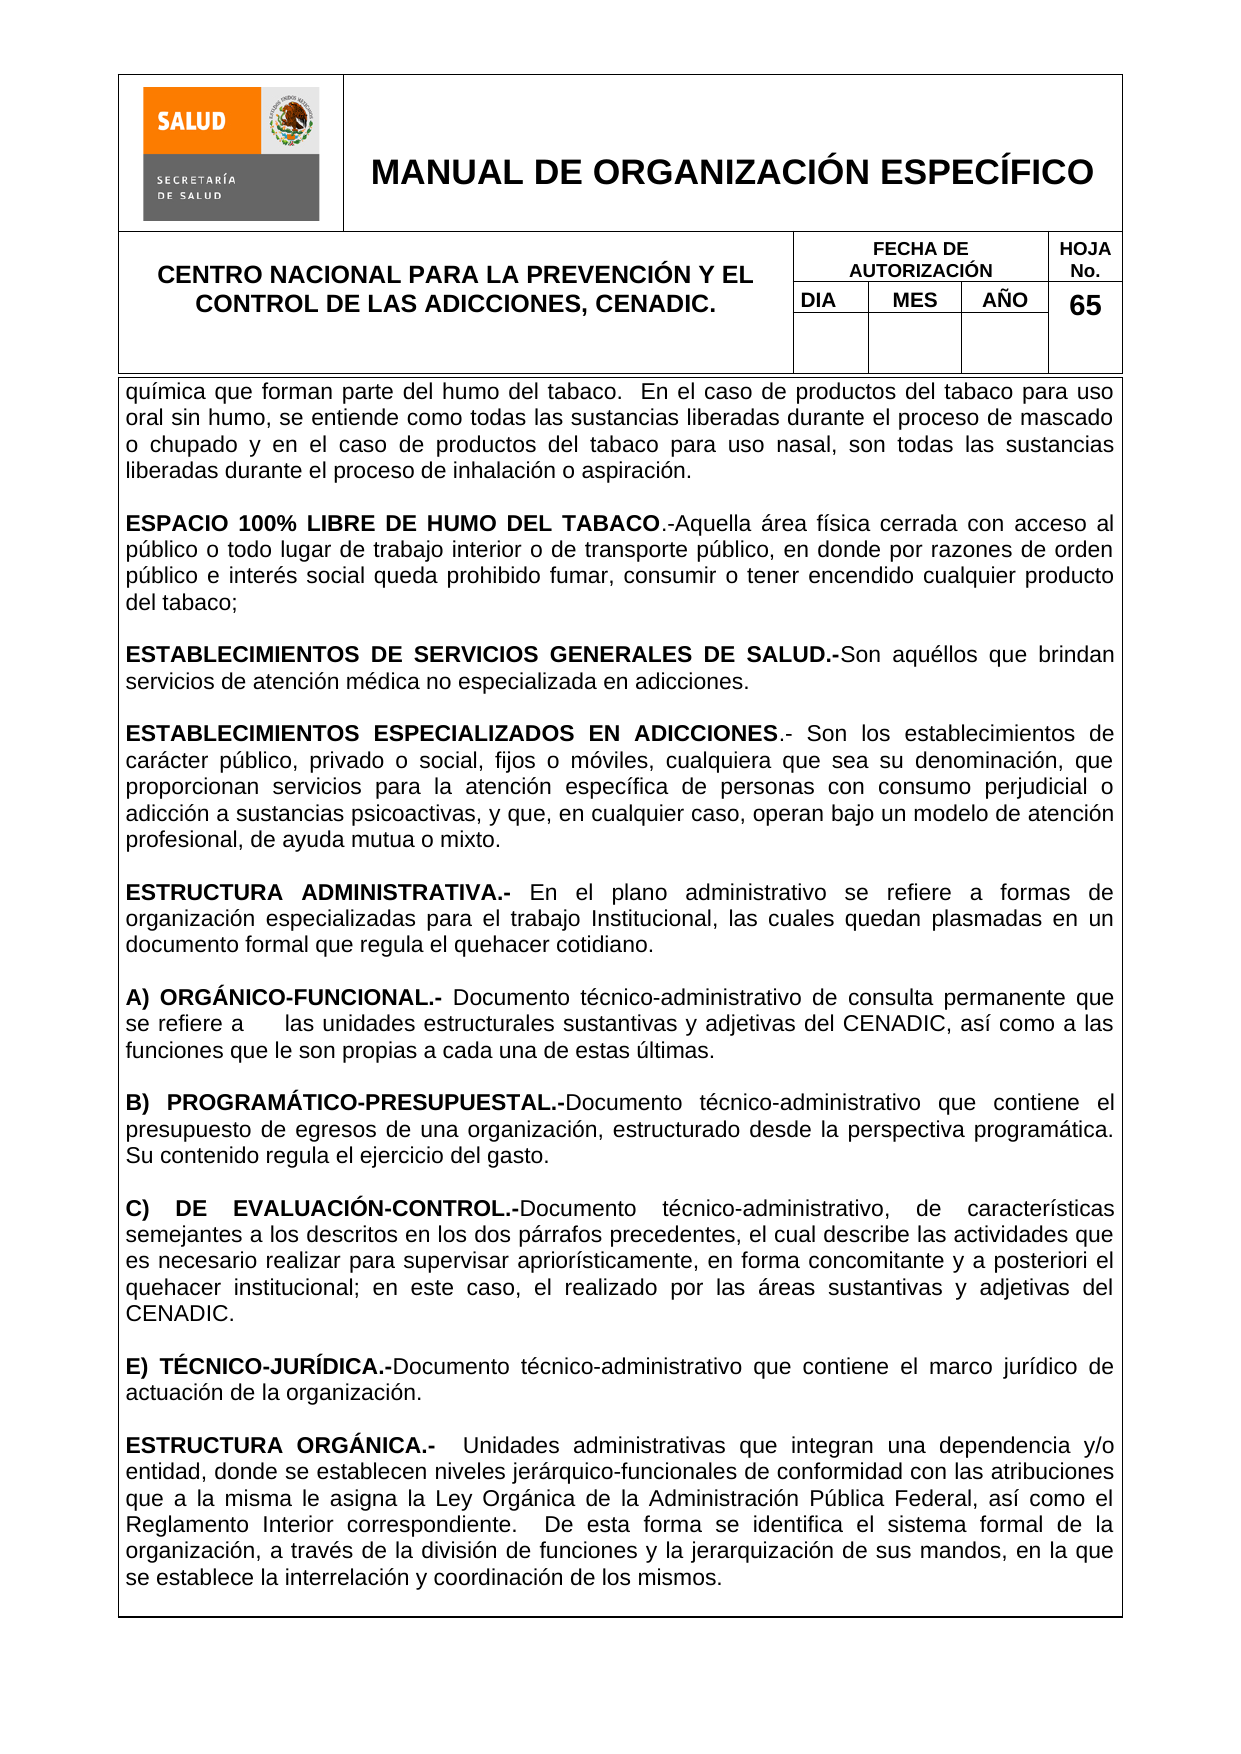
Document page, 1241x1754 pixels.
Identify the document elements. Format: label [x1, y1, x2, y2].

picture [143, 87, 320, 221]
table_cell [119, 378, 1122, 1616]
